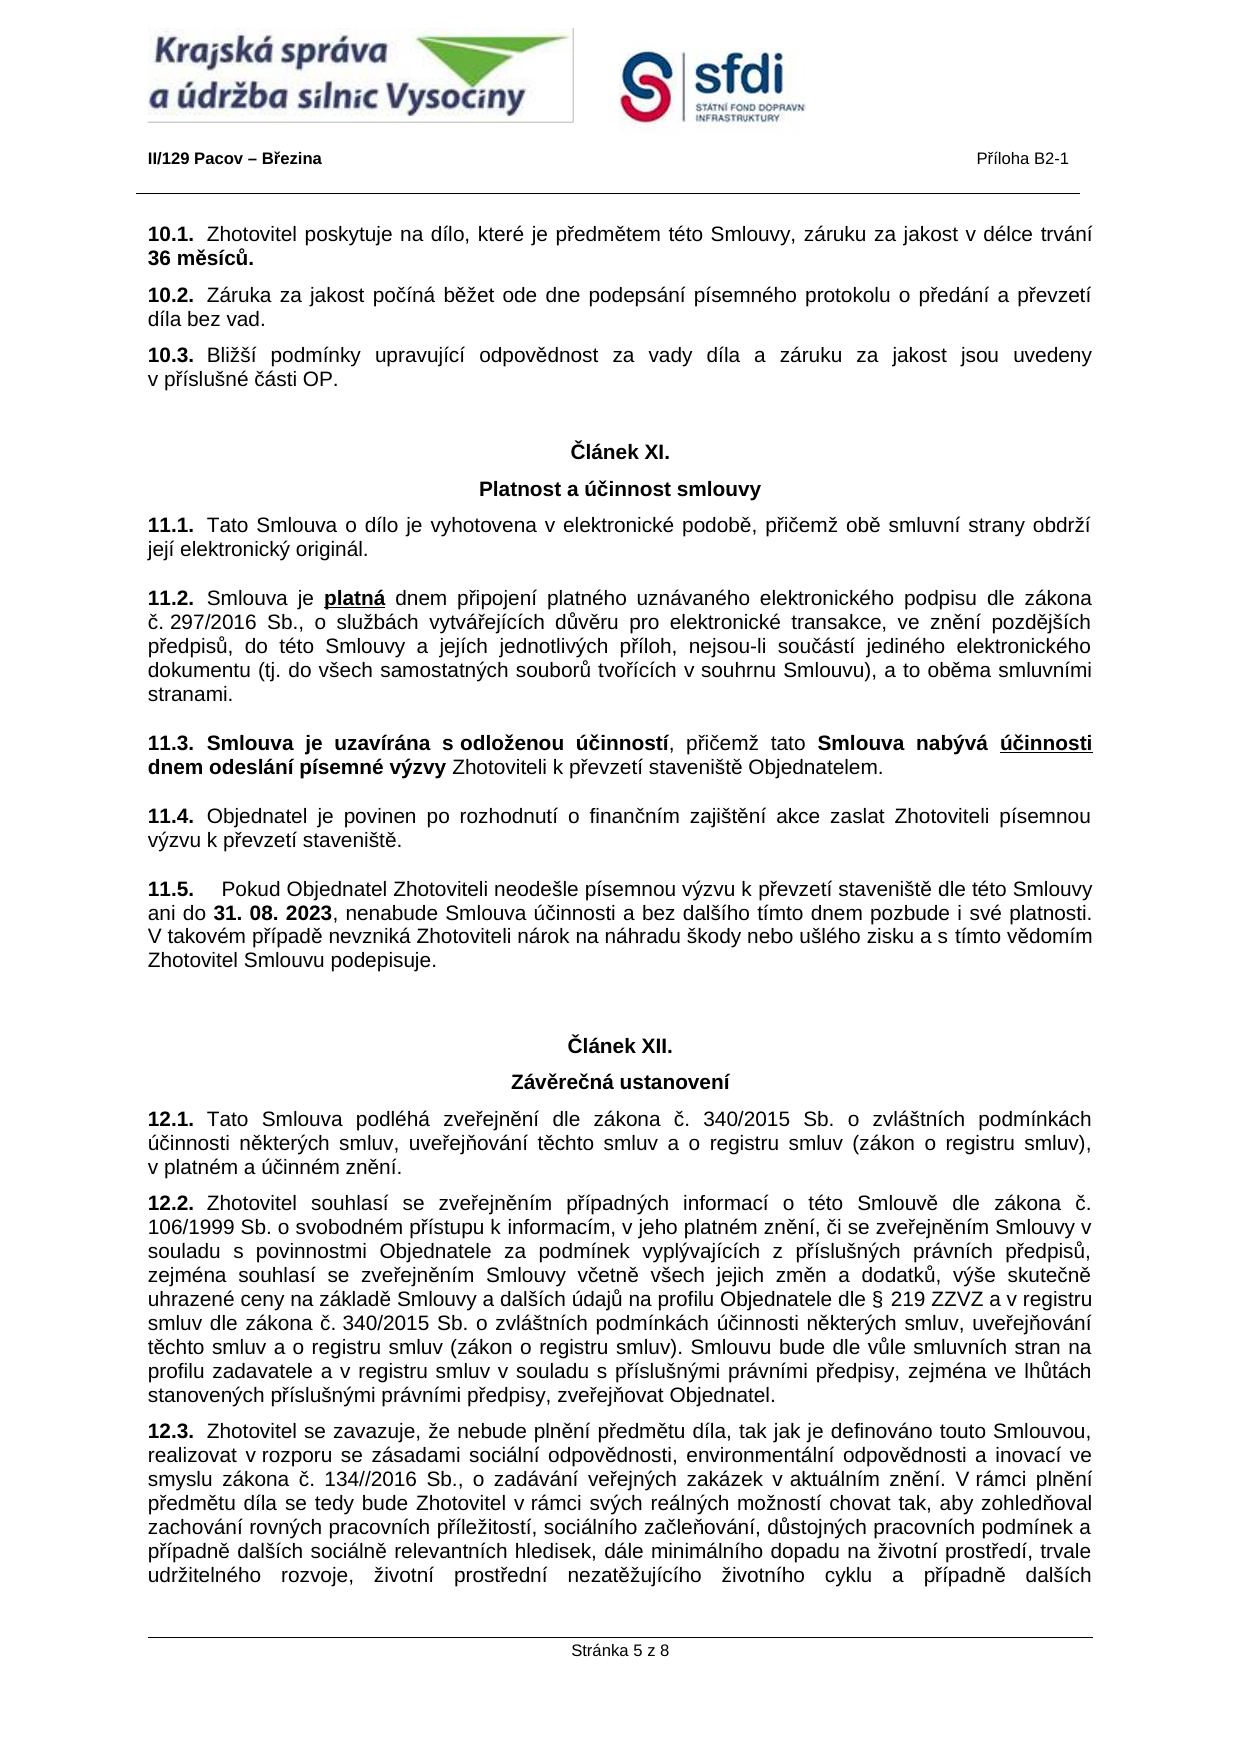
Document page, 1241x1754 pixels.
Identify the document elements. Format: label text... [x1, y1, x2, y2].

list Záruka za jakost počíná běžet ode dne podepsání písemného protokolu o předání a převzetí díla bez vad. [148, 283, 1093, 331]
text Článek XI. [148, 440, 1093, 464]
subtitle Platnost a účinnost smlouvy [148, 476, 1093, 500]
picture [147, 28, 574, 124]
list Smlouva je platná dnem připojení platného uznávaného elektronického podpisu dle zákona č. 297/2016 Sb., o službách vytvářejících důvěru pro elektronické transakce, ve znění pozdějších předpisů, do této Smlouvy a jejích jednotlivých příloh, nejsou-li součástí jediného elektronického dokumentu (tj. do všech samostatných souborů tvořících v souhrnu Smlouvu), a to oběma smluvními stranami. [148, 586, 1093, 706]
list Tato Smlouva o dílo je vyhotovena v elektronické podobě, přičemž obě smluvní strany obdrží její elektronický originál. [148, 513, 1093, 561]
list Objednatel je povinen po rozhodnutí o finančním zajištění akce zaslat Zhotoviteli písemnou výzvu k převzetí staveniště. [148, 803, 1093, 851]
list Zhotovitel poskytuje na dílo, které je předmětem této Smlouvy, záruku za jakost v délce trvání 36 měsíců. [148, 222, 1093, 270]
list Bližší podmínky upravující odpovědnost za vady díla a záruku za jakost jsou uvedeny v příslušné části OP. [148, 343, 1093, 391]
list Smlouva je uzavírána s odloženou účinností, přičemž tato Smlouva nabývá účinnosti dnem odeslání písemné výzvy Zhotoviteli k převzetí staveniště Objednatelem. [148, 731, 1093, 778]
list Pokud Objednatel Zhotoviteli neodešle písemnou výzvu k převzetí staveniště dle této Smlouvy ani do 31. 08. 2023, nenabude Smlouva účinnosti a bez dalšího tímto dnem pozbude i své platnosti. V takovém případě nevzniká Zhotoviteli nárok na náhradu škody nebo ušlého zisku a s tímto vědomím Zhotovitel Smlouvu podepisuje. [148, 876, 1093, 972]
list Zhotovitel souhlasí se zveřejněním případných informací o této Smlouvě dle zákona č. 106/1999 Sb. o svobodném přístupu k informacím, v jeho platném znění, či se zveřejněním Smlouvy v souladu s povinnostmi Objednatele za podmínek vyplývajících z příslušných právních předpisů, zejména souhlasí se zveřejněním Smlouvy včetně všech jejich změn a dodatků, výše skutečně uhrazené ceny na základě Smlouvy a dalších údajů na profilu Objednatele dle § 219 ZZVZ a v registru smluv dle zákona č. 340/2015 Sb. o zvláštních podmínkách účinnosti některých smluv, uveřejňování těchto smluv a o registru smluv (zákon o registru smluv). Smlouvu bude dle vůle smluvních stran na profilu zadavatele a v registru smluv v souladu s příslušnými právními předpisy, zejména ve lhůtách stanovených příslušnými právními předpisy, zveřejňovat Objednatel. [148, 1191, 1093, 1407]
subtitle Závěrečná ustanovení [148, 1070, 1093, 1094]
text Článek XII. [148, 1034, 1093, 1058]
list Tato Smlouva podléhá zveřejnění dle zákona č. 340/2015 Sb. o zvláštních podmínkách účinnosti některých smluv, uveřejňování těchto smluv a o registru smluv (zákon o registru smluv), v platném a účinném znění. [148, 1107, 1093, 1178]
picture [617, 32, 805, 136]
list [148, 1419, 1093, 1587]
